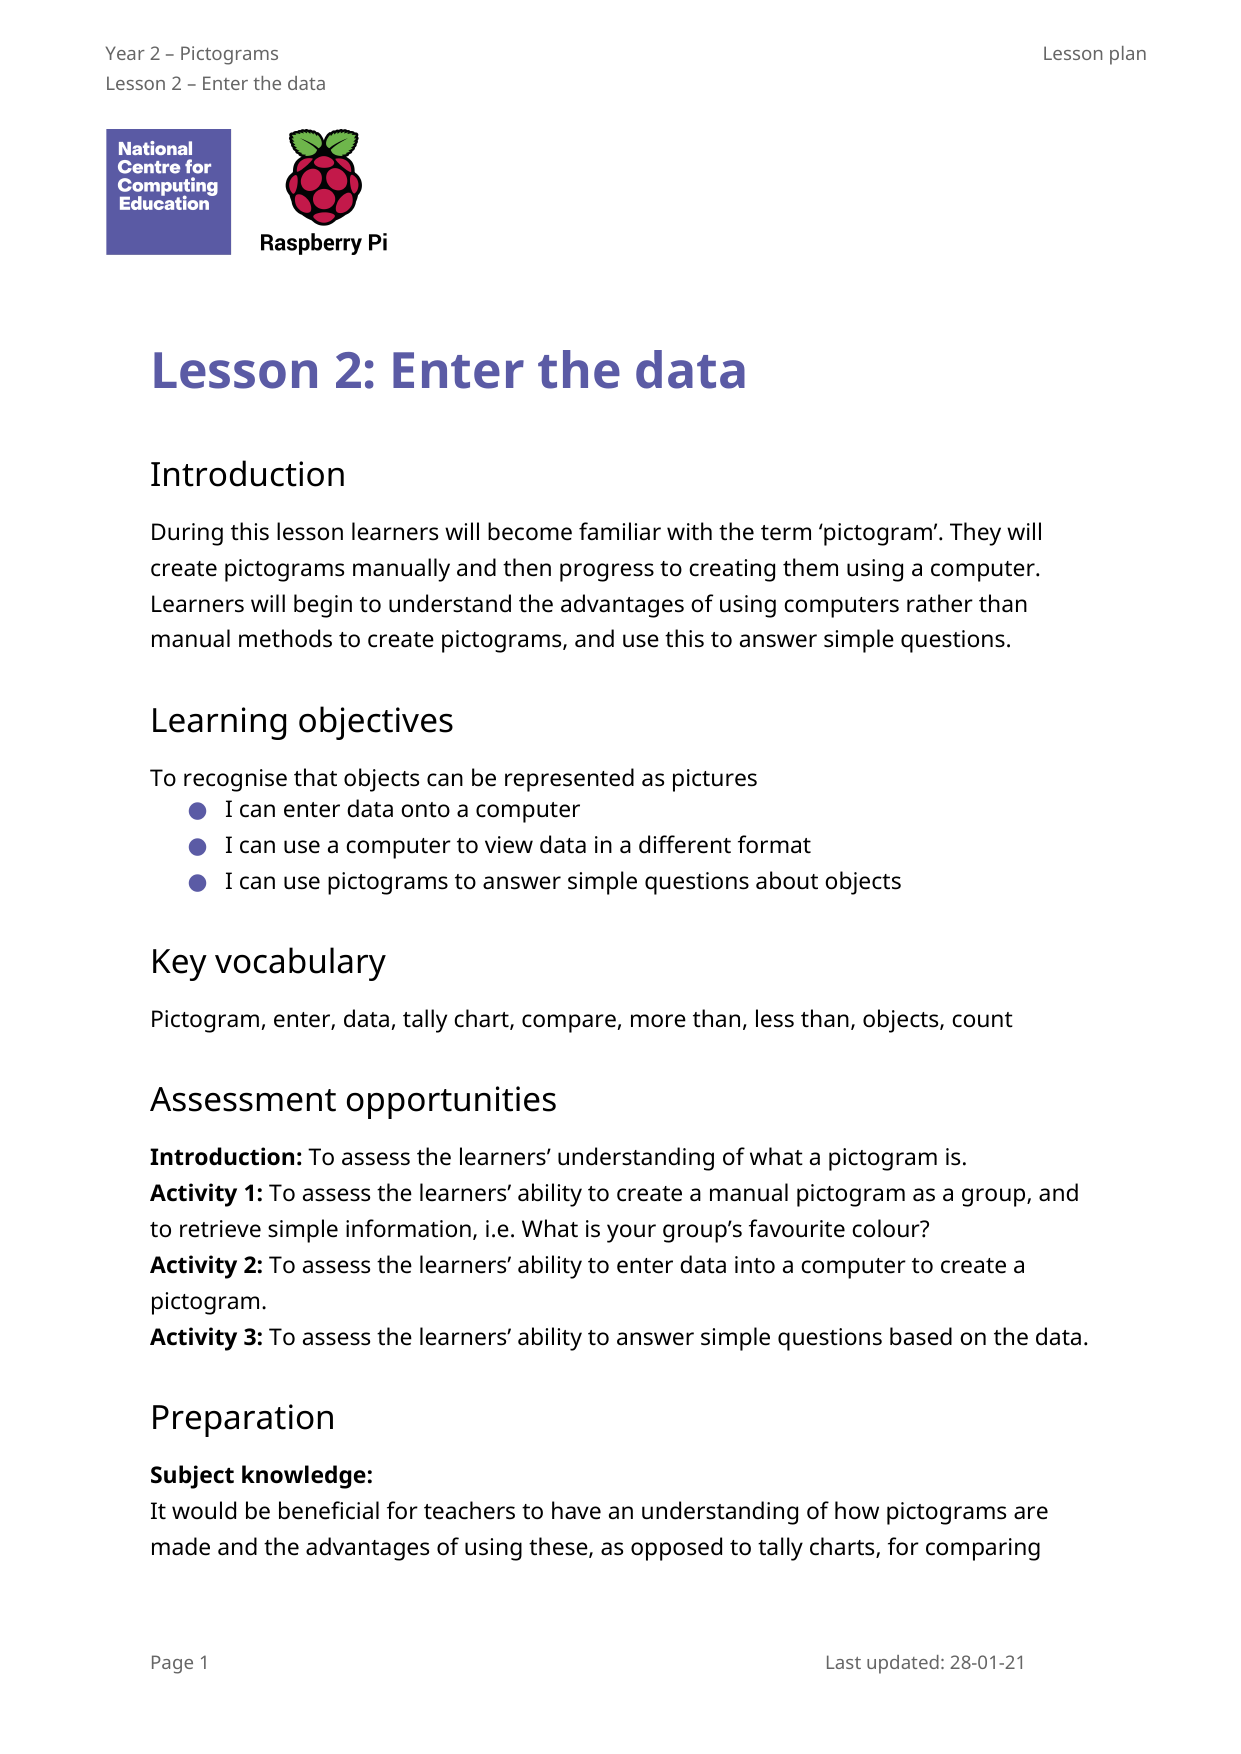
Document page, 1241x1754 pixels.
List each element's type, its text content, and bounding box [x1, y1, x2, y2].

text Activity 2: To assess the learners’ ability to enter data into a computer to create a pictogram. [150, 1249, 1090, 1316]
picture [106, 129, 388, 255]
list I can enter data onto a computer [187, 793, 1090, 824]
subtitle Assessment opportunities [150, 1076, 1090, 1122]
text Pictogram, enter, data, tally chart, compare, more than, less than, objects, count [150, 1003, 1090, 1034]
subtitle Preparation [150, 1394, 1090, 1439]
text To recognise that objects can be represented as pictures [150, 762, 1090, 793]
list I can use pictograms to answer simple questions about objects [187, 865, 1090, 896]
text Subject knowledge: [150, 1459, 1090, 1490]
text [150, 1495, 1090, 1562]
subtitle Key vocabulary [150, 938, 1090, 983]
subtitle Learning objectives [150, 697, 1090, 742]
text During this lesson learners will become familiar with the term ‘pictogram’. They will create pictograms manually and then progress to creating them using a computer. Learners will begin to understand the advantages of using computers rather than manual methods to create pictograms, and use this to answer simple questions. [150, 516, 1090, 655]
subtitle Lesson 2: Enter the data [150, 335, 1090, 403]
text Activity 3: To assess the learners’ ability to answer simple questions based on the data. [150, 1321, 1090, 1352]
text Activity 1: To assess the learners’ ability to create a manual pictogram as a group, and to retrieve simple information, i.e. What is your group’s favourite colour? [150, 1177, 1090, 1244]
list I can use a computer to view data in a different format [187, 829, 1090, 860]
subtitle Introduction [150, 451, 1090, 496]
text Introduction: To assess the learners’ understanding of what a pictogram is. [150, 1141, 1090, 1172]
